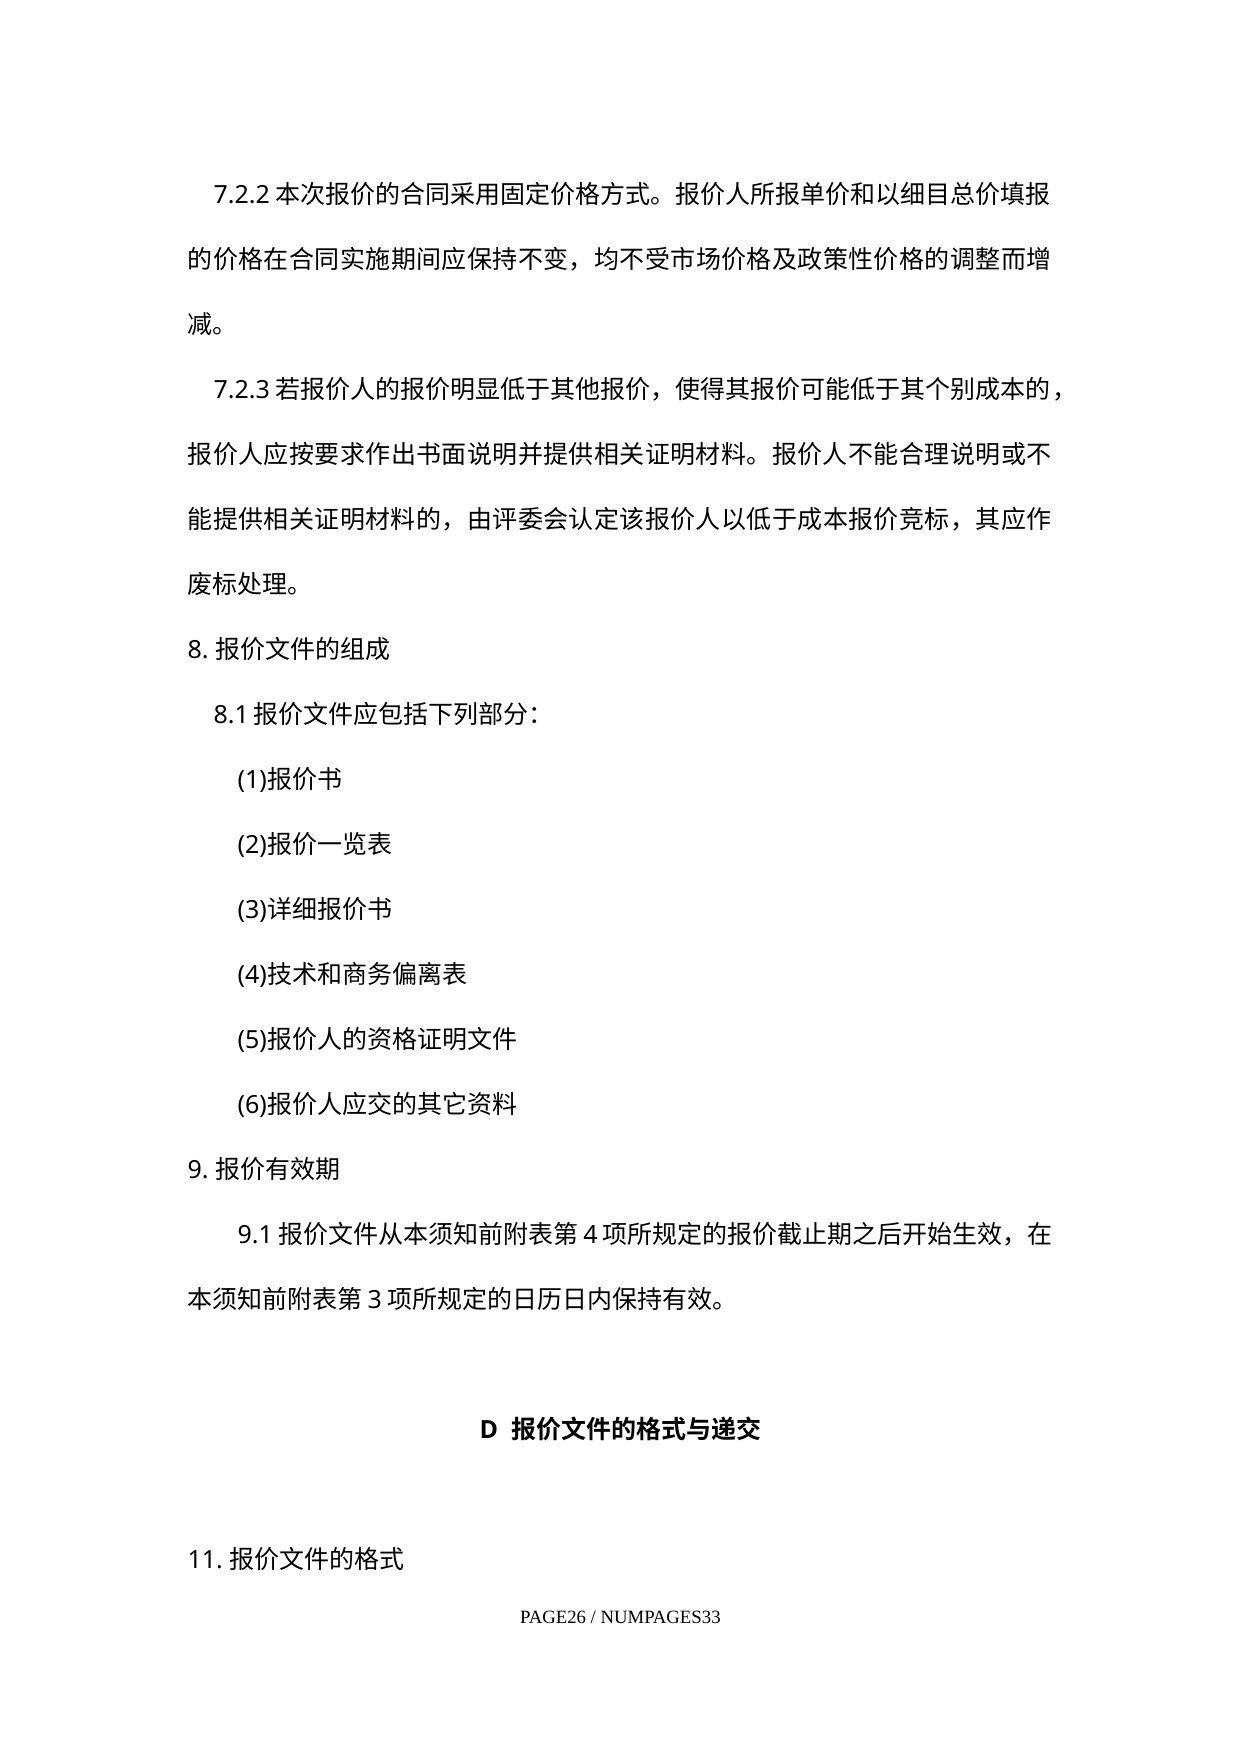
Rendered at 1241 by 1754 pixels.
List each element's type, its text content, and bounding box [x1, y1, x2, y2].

text 9.1报价文件从本须知前附表第4项所规定的报价截止期之后开始生效，在本须知前附表第3项所规定的日历日内保持有效。 [187, 1200, 1053, 1330]
text (2)报价一览表 [187, 810, 1053, 875]
text (5)报价人的资格证明文件 [187, 1005, 1053, 1070]
text 9. 报价有效期 [187, 1135, 1053, 1200]
text (4)技术和商务偏离表 [187, 940, 1053, 1005]
text (6)报价人应交的其它资料 [187, 1070, 1053, 1135]
text 8.1报价文件应包括下列部分： [187, 680, 1053, 745]
text 8. 报价文件的组成 [187, 615, 1053, 680]
text D 报价文件的格式与递交 [187, 1395, 1053, 1460]
text (1)报价书 [187, 745, 1053, 810]
text 7.2.2本次报价的合同采用固定价格方式。报价人所报单价和以细目总价填报的价格在合同实施期间应保持不变，均不受市场价格及政策性价格的调整而增减。 [187, 160, 1053, 355]
text 7.2.3若报价人的报价明显低于其他报价，使得其报价可能低于其个别成本的，报价人应按要求作出书面说明并提供相关证明材料。报价人不能合理说明或不能提供相关证明材料的，由评委会认定该报价人以低于成本报价竞标，其应作废标处理。 [187, 355, 1053, 615]
text 11. 报价文件的格式 [187, 1525, 1053, 1590]
text (3)详细报价书 [187, 875, 1053, 940]
